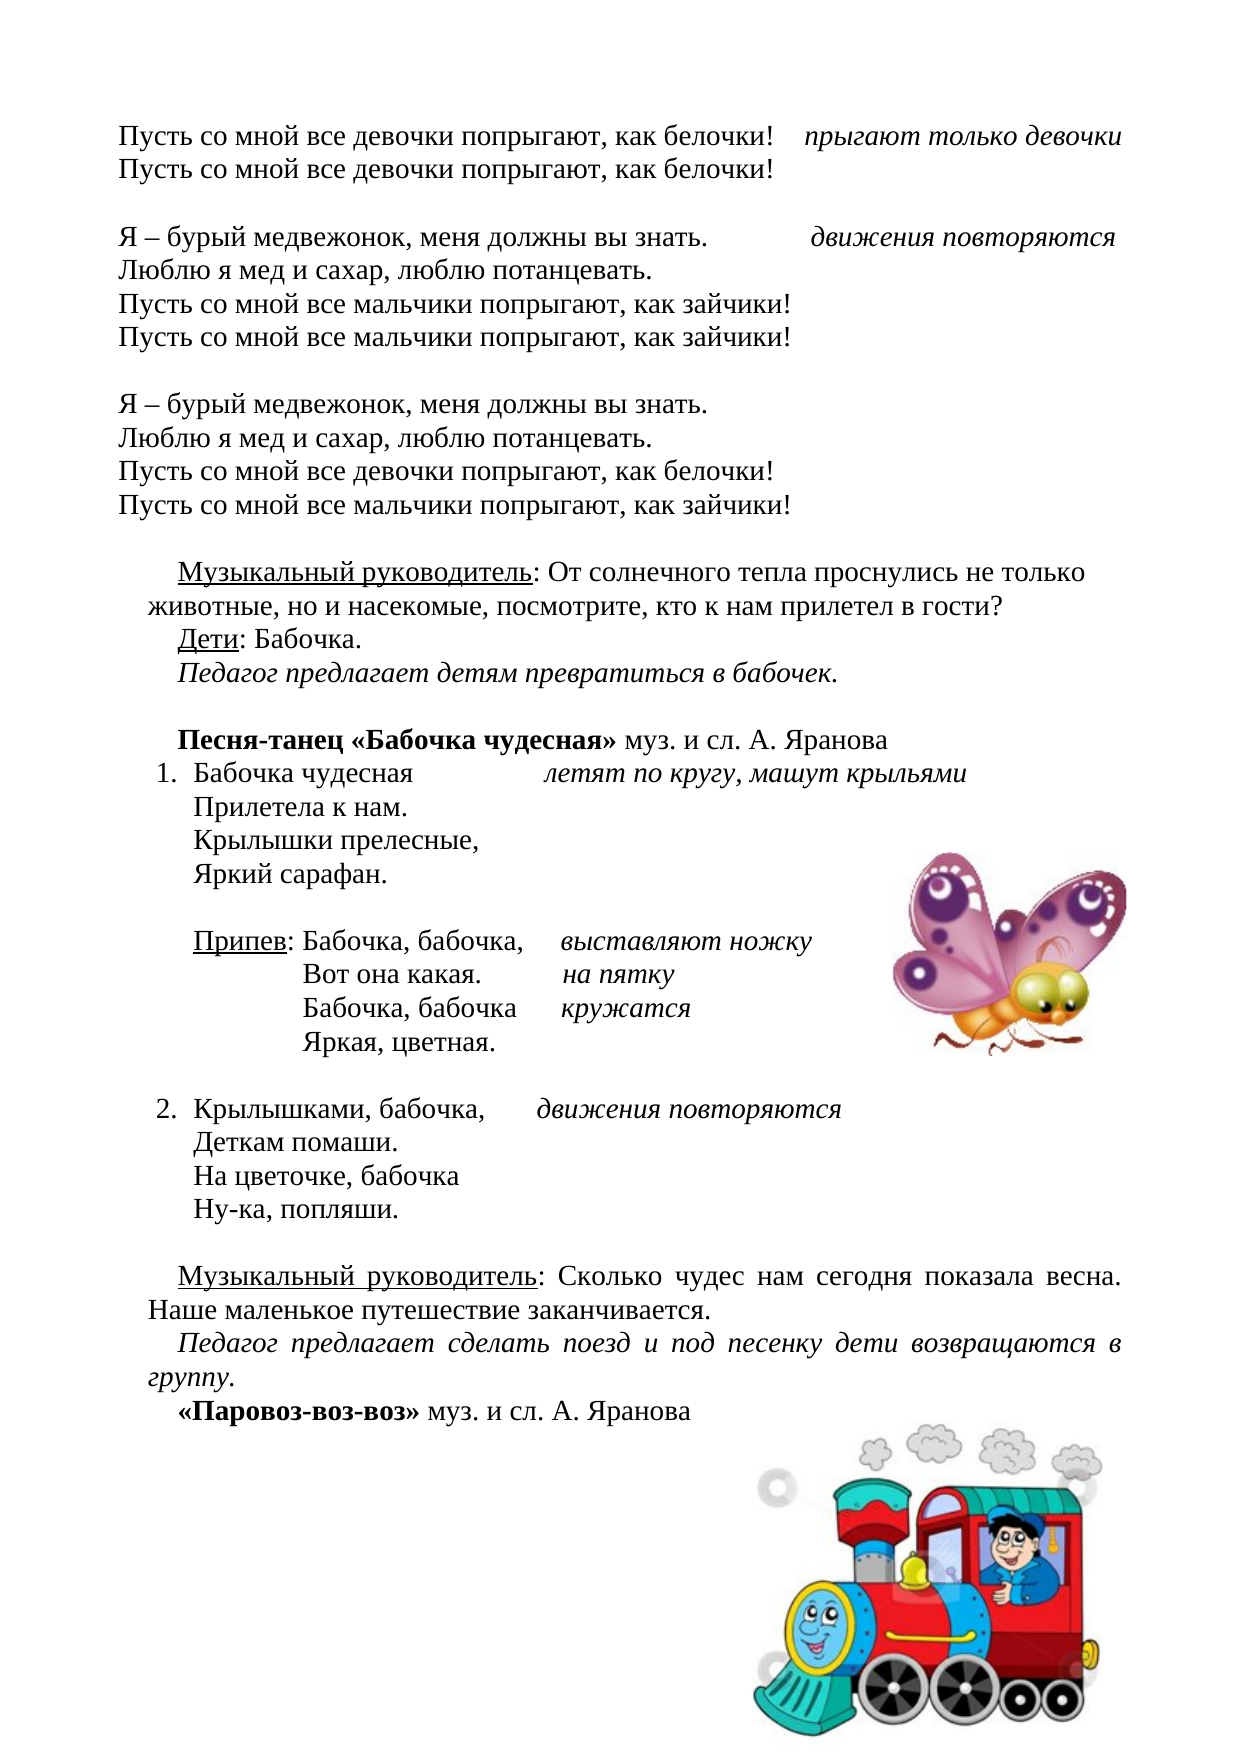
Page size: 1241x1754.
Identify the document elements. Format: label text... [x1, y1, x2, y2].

list Бабочка, бабочка кружатся [193, 990, 892, 1024]
list На цветочке, бабочка [193, 1158, 1122, 1191]
list Прилетела к нам. [193, 789, 1122, 822]
list Яркая, цветная. [193, 1024, 1122, 1057]
picture [892, 852, 1127, 1056]
picture [751, 1410, 1104, 1746]
text Пусть со мной все мальчики попрыгают, как зайчики! [118, 286, 1122, 319]
text Музыкальный руководитель: Сколько чудес нам сегодня показала весна. Наше маленькое путешествие заканчивается. [148, 1258, 1122, 1326]
list Крылышки прелесные, [193, 822, 1122, 856]
list Вот она какая. на пятку [193, 957, 892, 990]
text Пусть со мной все мальчики попрыгают, как зайчики! [118, 319, 1122, 353]
text «Паровоз-воз-воз» муз. и сл. А. Яранова [177, 1393, 1122, 1426]
list Бабочка чудесная летят по кругу, машут крыльями [156, 755, 1122, 789]
text Я – бурый медвежонок, меня должны вы знать. движения повторяются [118, 219, 1122, 252]
list Крылышками, бабочка, движения повторяются [156, 1091, 1122, 1124]
text Дети: Бабочка. [148, 621, 1122, 655]
text Пусть со мной все девочки попрыгают, как белочки! [118, 152, 1122, 185]
text Люблю я мед и сахар, люблю потанцевать. [118, 420, 1122, 453]
list Яркий сарафан. [193, 856, 892, 889]
text Пусть со мной все мальчики попрыгают, как зайчики! [118, 487, 1122, 521]
text Педагог предлагает детям превратиться в бабочек. [177, 655, 1122, 688]
text Пусть со мной все девочки попрыгают, как белочки! прыгают только девочки [118, 118, 1122, 152]
text Люблю я мед и сахар, люблю потанцевать. [118, 252, 1122, 286]
list Припев: Бабочка, бабочка, выставляют ножку [193, 923, 892, 957]
list Ну-ка, попляши. [193, 1191, 1122, 1225]
list Деткам помаши. [193, 1124, 1122, 1158]
text Педагог предлагает сделать поезд и под песенку дети возвращаются в группу. [148, 1326, 1122, 1393]
text Я – бурый медвежонок, меня должны вы знать. [118, 386, 1122, 420]
text Музыкальный руководитель: От солнечного тепла проснулись не только животные, но и насекомые, посмотрите, кто к нам прилетел в гости? [148, 554, 1122, 621]
text Пусть со мной все девочки попрыгают, как белочки! [118, 453, 1122, 487]
text Песня-танец «Бабочка чудесная» муз. и сл. А. Яранова [177, 722, 1122, 755]
